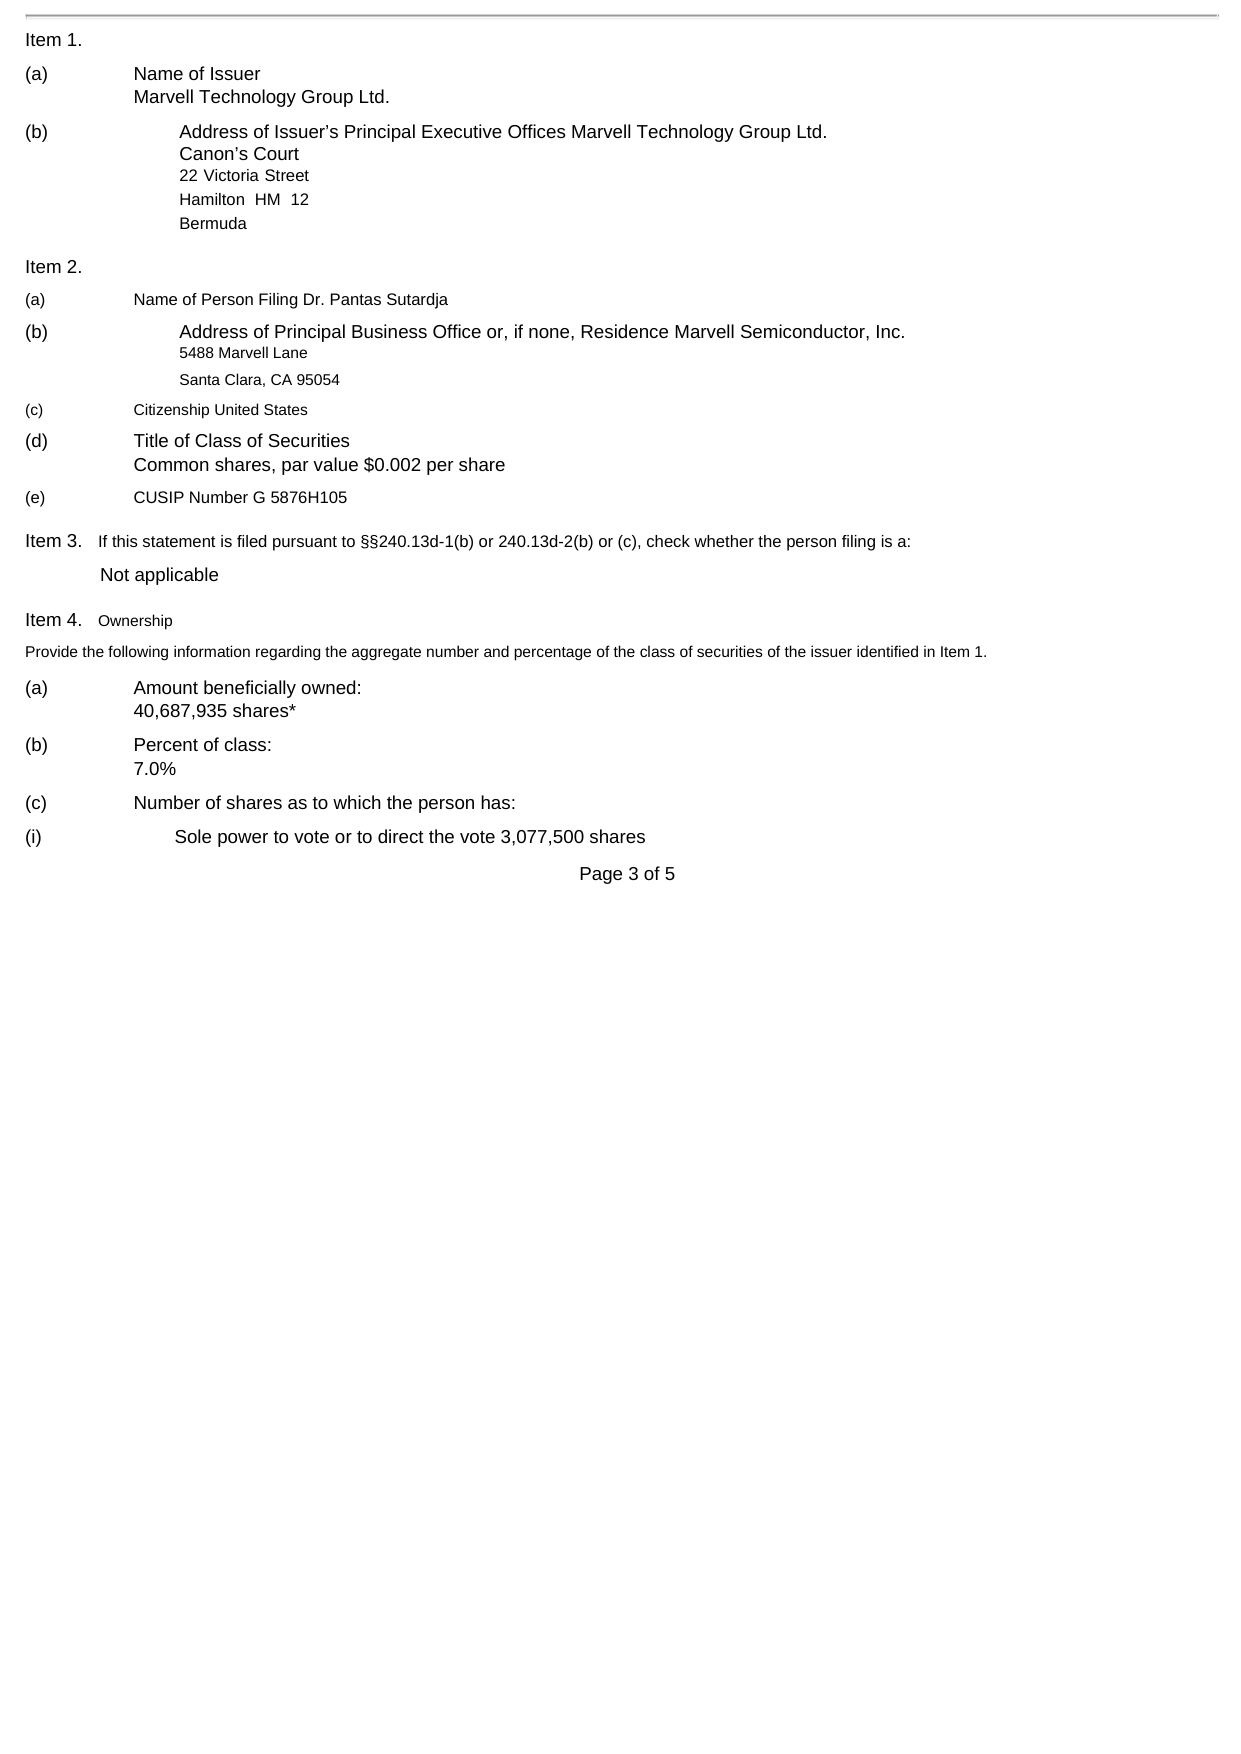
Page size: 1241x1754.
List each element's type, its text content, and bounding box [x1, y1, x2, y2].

list CUSIP Number G 5876H105 [25, 488, 1090, 507]
text Provide the following information regarding the aggregate number and percentage of the class of securities of the issuer identified in Item 1. [25, 643, 1090, 661]
text Item 2. [25, 256, 1090, 278]
text Item 3. If this statement is filed pursuant to §§240.13d-1(b) or 240.13d-2(b) or (c), check whether the person filing is a: [25, 530, 1090, 552]
text 40,687,935 shares* [133, 700, 1090, 721]
list Number of shares as to which the person has: [25, 792, 1090, 813]
text Marvell Technology Group Ltd. [133, 86, 1090, 108]
list Address of Principal Business Office or, if none, Residence Marvell Semiconductor, Inc. [25, 321, 1090, 342]
list Title of Class of Securities [25, 430, 1090, 452]
text 5488 Marvell Lane Santa Clara, CA 95054 [179, 343, 349, 388]
text 7.0% [133, 757, 1090, 779]
text 22 Victoria Street Hamilton HM 12 Bermuda [179, 166, 309, 233]
list Name of Issuer [25, 63, 1090, 84]
list Amount beneficially owned: [25, 677, 1090, 698]
text Not applicable [100, 564, 1090, 586]
text Item 4. Ownership [25, 609, 1090, 631]
list Address of Issuer’s Principal Executive Offices Marvell Technology Group Ltd. [25, 121, 1090, 142]
list Citizenship United States [25, 400, 1090, 418]
text Canon’s Court [179, 143, 1090, 165]
text Page 3 of 5 [579, 863, 1090, 885]
text Common shares, par value $0.002 per share [133, 453, 1090, 475]
list Percent of class: [25, 734, 1090, 756]
picture [23, 14, 1220, 21]
list Name of Person Filing Dr. Pantas Sutardja [25, 290, 1090, 309]
text Item 1. [25, 29, 1090, 51]
list Sole power to vote or to direct the vote 3,077,500 shares [25, 826, 1090, 847]
